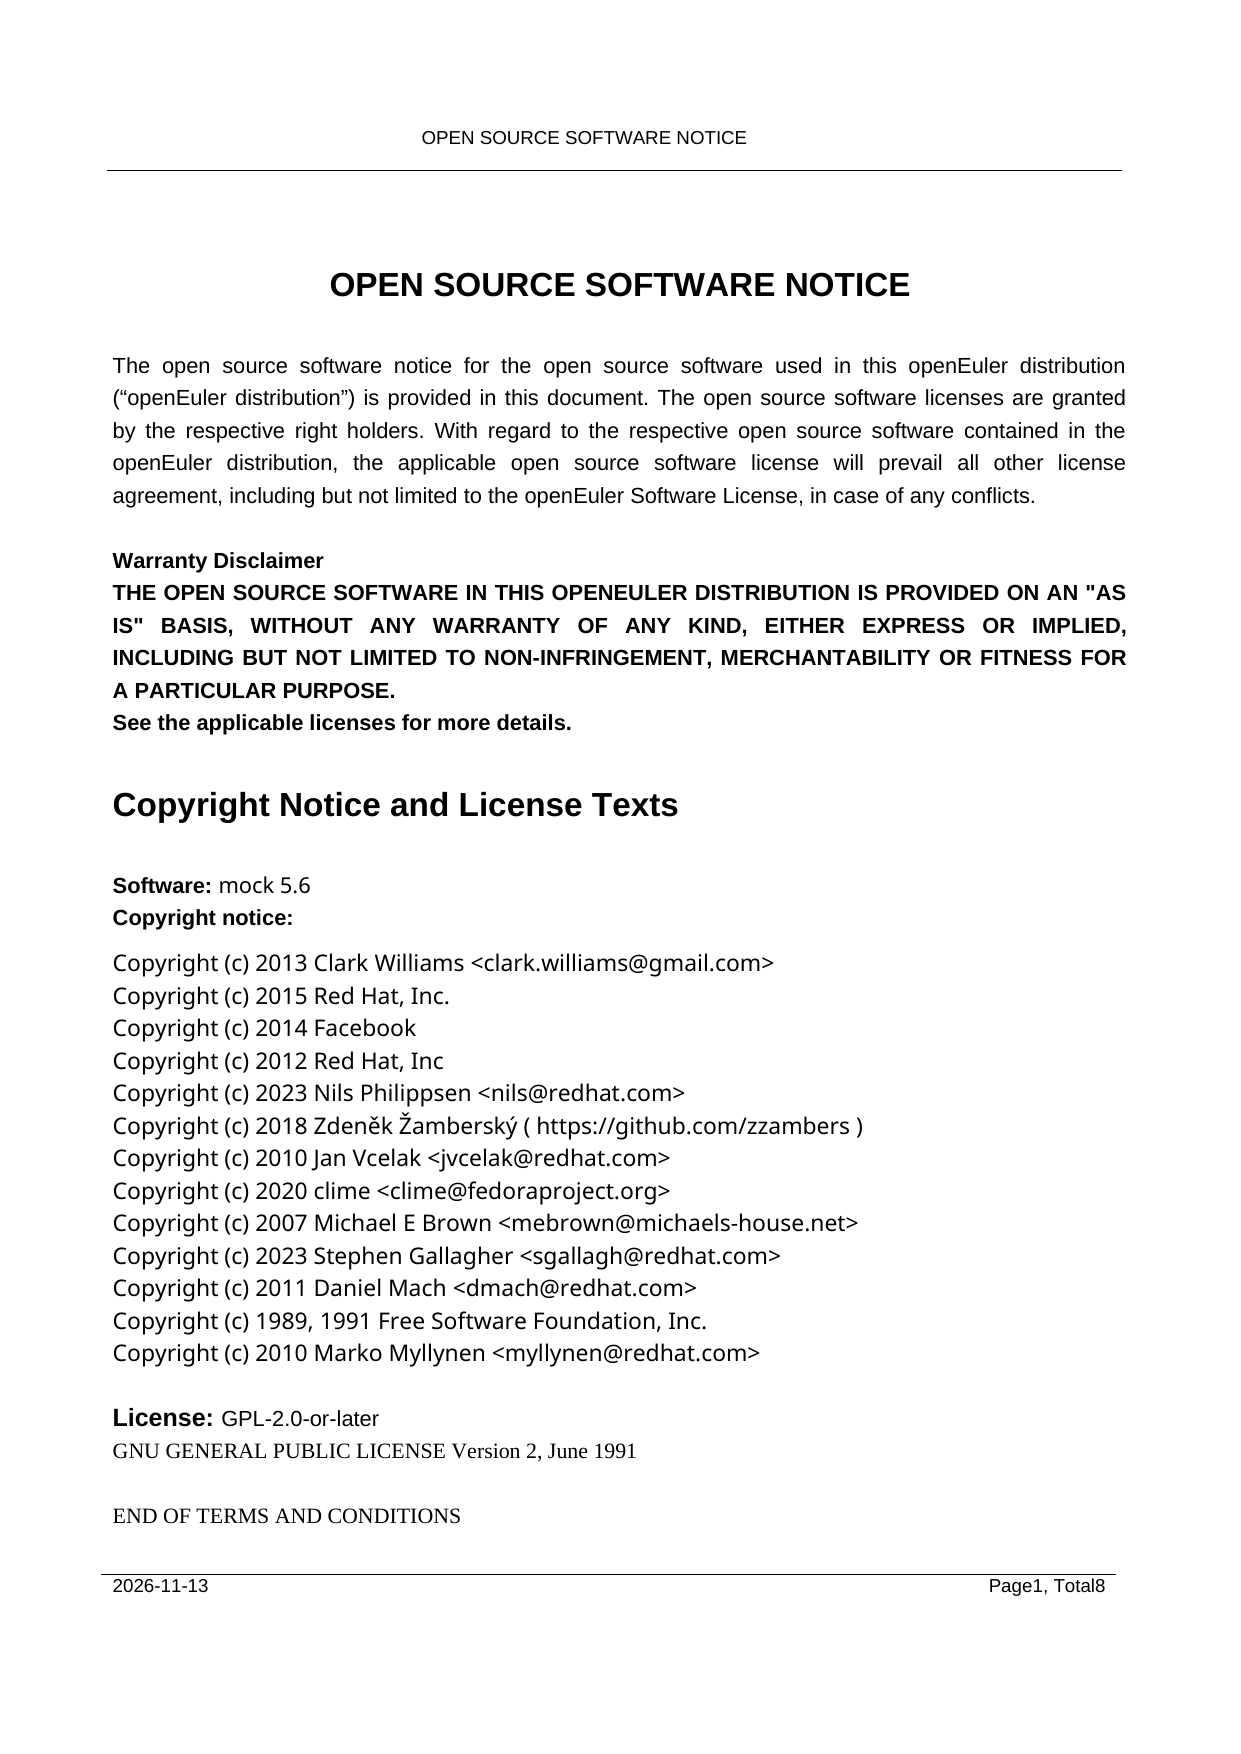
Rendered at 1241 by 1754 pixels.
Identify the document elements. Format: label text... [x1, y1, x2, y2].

text Copyright notice: [112, 901, 1128, 934]
text The open source software notice for the open source software used in this openEuler distribution (“openEuler distribution”) is provided in this document. The open source software licenses are granted by the respective right holders. With regard to the respective open source software contained in the openEuler distribution, the applicable open source software license will prevail all other license agreement, including but not limited to the openEuler Software License, in case of any conflicts. [112, 349, 1128, 511]
text Warranty Disclaimer [112, 544, 1128, 576]
text Copyright Notice and License Texts [112, 771, 1128, 836]
text Copyright (c) 2013 Clark Williams <clark.williams@gmail.com> Copyright (c) 2015 Red Hat, Inc. Copyright (c) 2014 Facebook Copyright (c) 2012 Red Hat, Inc Copyright (c) 2023 Nils Philippsen <nils@redhat.com> Copyright (c) 2018 Zdeněk Žamberský ( https://github.com/zzambers ) Copyright (c) 2010 Jan Vcelak <jvcelak@redhat.com> Copyright (c) 2020 clime <clime@fedoraproject.org> Copyright (c) 2007 Michael E Brown <mebrown@michaels-house.net> Copyright (c) 2023 Stephen Gallagher <sgallagh@redhat.com> Copyright (c) 2011 Daniel Mach <dmach@redhat.com> Copyright (c) 1989, 1991 Free Software Foundation, Inc. Copyright (c) 2010 Marko Myllynen <myllynen@redhat.com> [112, 947, 1128, 1402]
text License: GPL-2.0-or-later [112, 1402, 1128, 1434]
text OPEN SOURCE SOFTWARE NOTICE [112, 251, 1128, 316]
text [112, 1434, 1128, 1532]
text THE OPEN SOURCE SOFTWARE IN THIS OPENEULER DISTRIBUTION IS PROVIDED ON AN "AS IS" BASIS, WITHOUT ANY WARRANTY OF ANY KIND, EITHER EXPRESS OR IMPLIED, INCLUDING BUT NOT LIMITED TO NON-INFRINGEMENT, MERCHANTABILITY OR FITNESS FOR A PARTICULAR PURPOSE. See the applicable licenses for more details. [112, 576, 1128, 739]
title Software: mock 5.6 [112, 869, 1128, 901]
